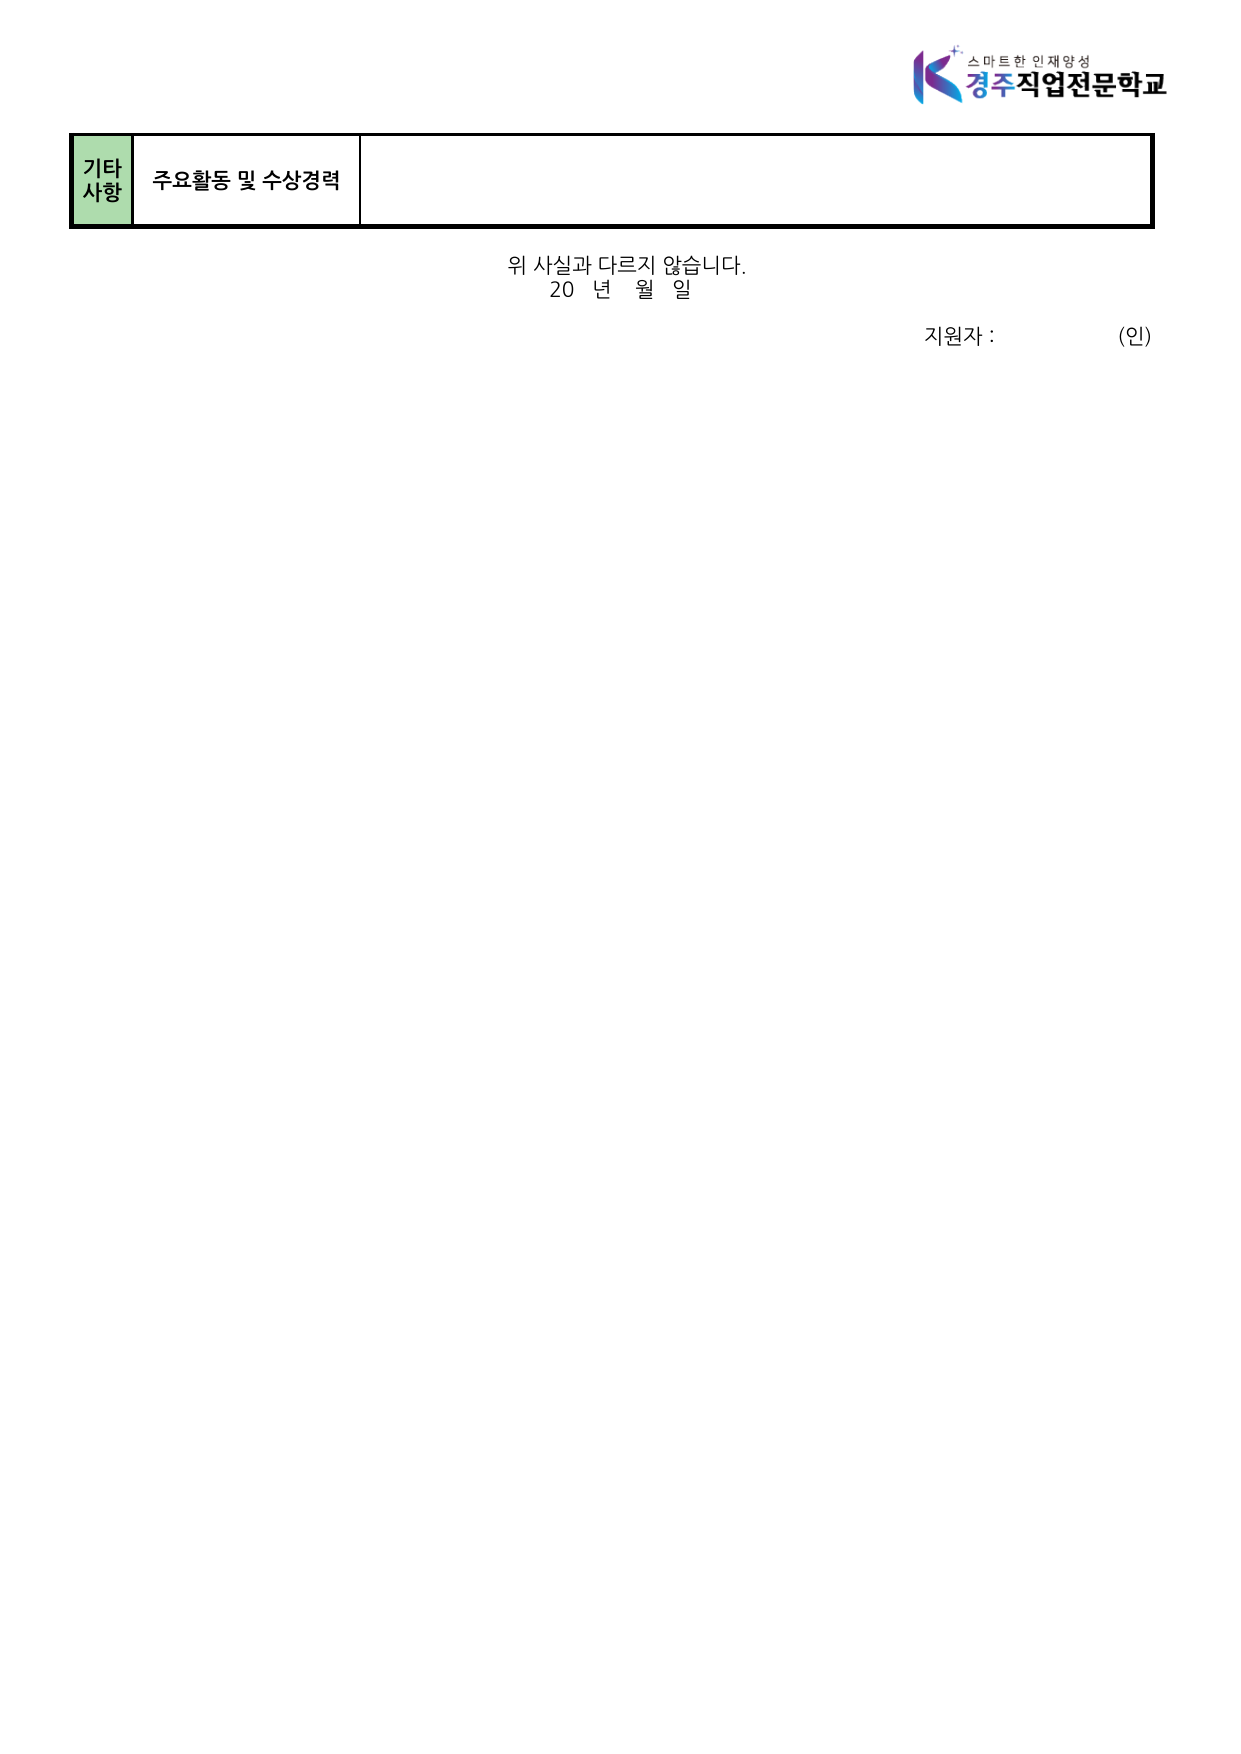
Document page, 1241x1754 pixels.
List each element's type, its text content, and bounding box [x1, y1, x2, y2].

picture [913, 44, 1167, 105]
table_cell [361, 136, 1150, 224]
table_cell 기타 사항 [74, 136, 131, 224]
text 위 사실과 다르지 않습니다. 20 년 월 일 [74, 253, 1167, 301]
table_cell 주요활동 및 수상경력 [134, 136, 359, 224]
text 지원자 : (인) [74, 325, 1152, 349]
